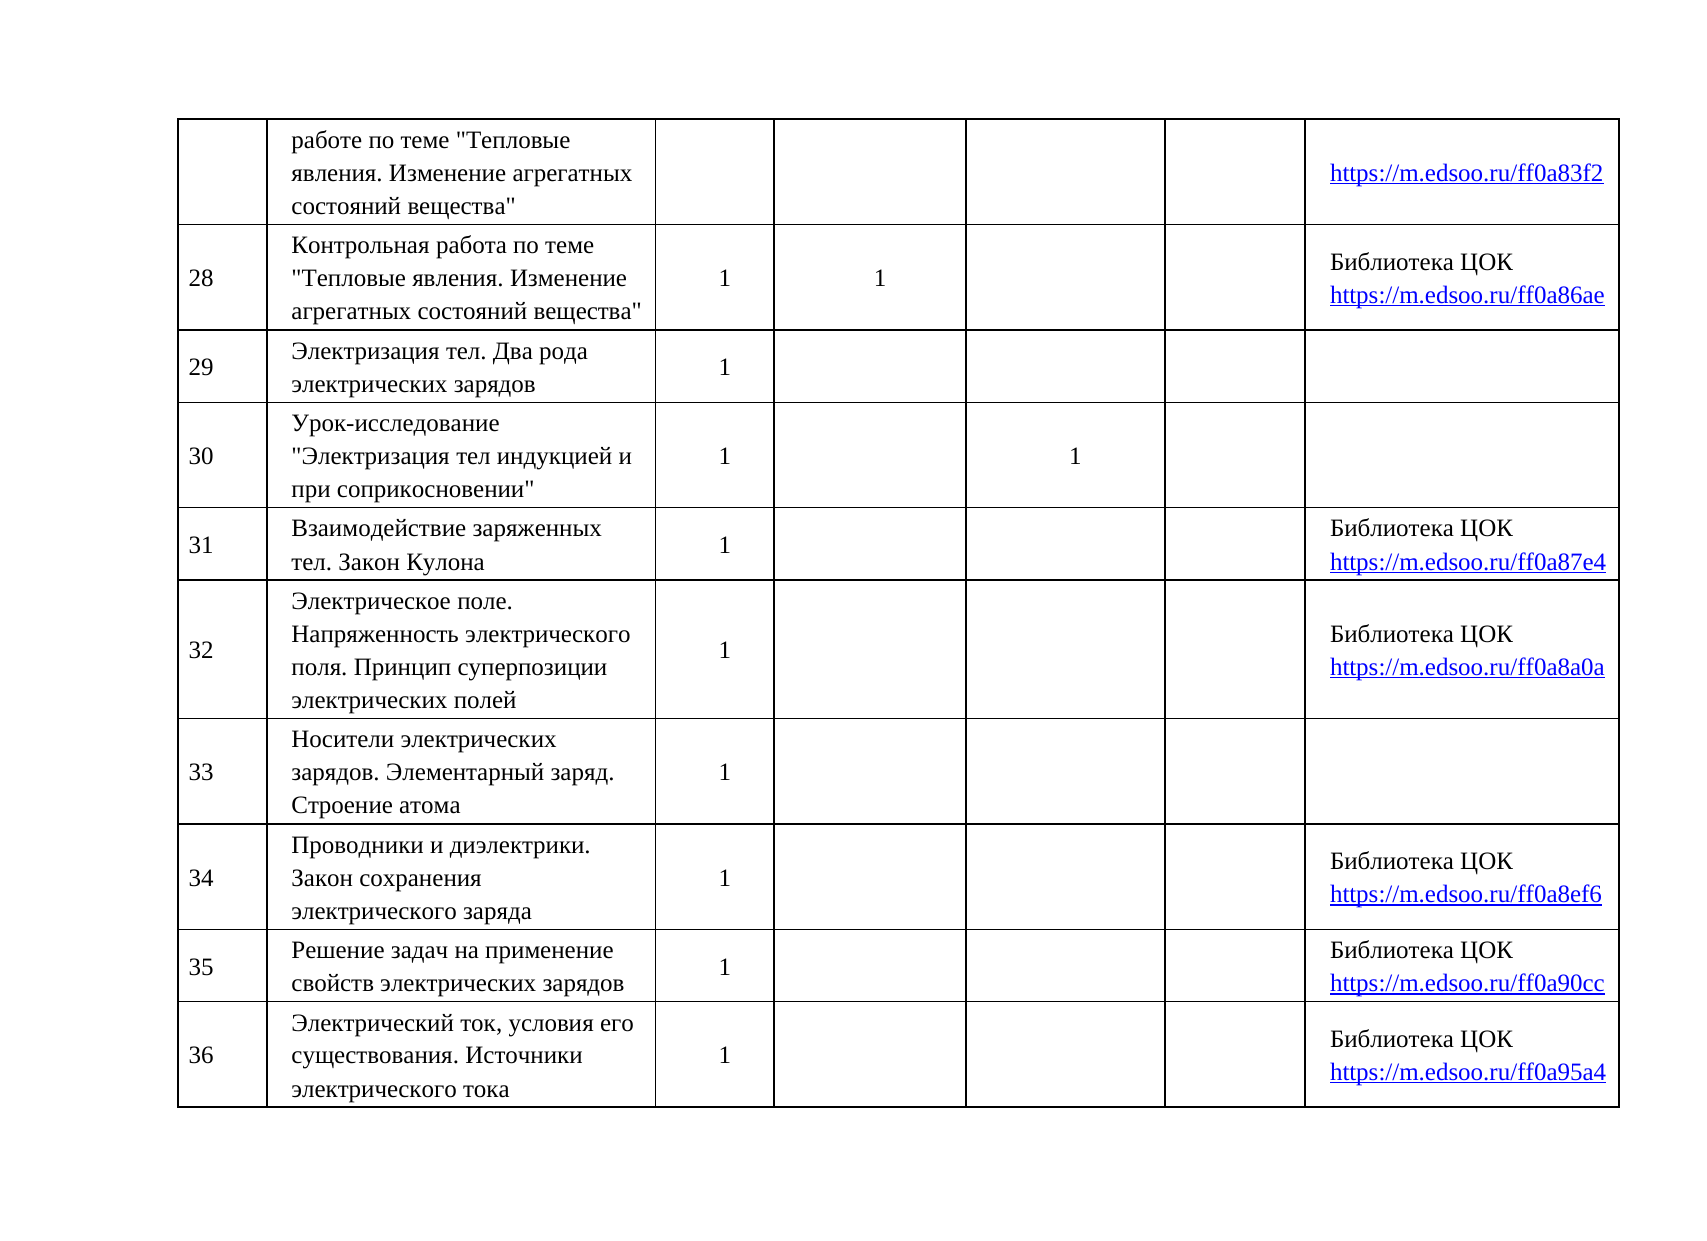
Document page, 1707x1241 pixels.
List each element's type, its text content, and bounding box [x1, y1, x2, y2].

table_cell [967, 225, 1164, 329]
table_cell [775, 825, 965, 928]
table_cell Электризация тел. Два рода электрических зарядов [268, 331, 655, 401]
table_cell [967, 1002, 1164, 1106]
table_cell [775, 719, 965, 823]
table_cell [967, 508, 1164, 579]
table_cell [967, 930, 1164, 1001]
table_cell Электрический ток, условия его существования. Источники электрического тока [268, 1002, 655, 1106]
table_cell 32 [179, 581, 266, 718]
table_cell Взаимодействие заряженных тел. Закон Кулона [268, 508, 655, 579]
table_cell 1 [656, 508, 773, 579]
table_cell Библиотека ЦОК https://m.edsoo.ru/ff0a95a4 [1306, 1002, 1618, 1106]
table_cell 29 [179, 331, 266, 401]
table_cell 1 [775, 225, 965, 329]
table_cell [1166, 508, 1304, 579]
table_cell [775, 508, 965, 579]
table_cell [775, 403, 965, 507]
table_cell [1166, 403, 1304, 507]
table_cell 28 [179, 225, 266, 329]
table_cell [1166, 120, 1304, 223]
table_cell [1166, 225, 1304, 329]
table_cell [1306, 120, 1618, 223]
table_cell Решение задач на применение свойств электрических зарядов [268, 930, 655, 1001]
table_cell [967, 719, 1164, 823]
table_cell 1 [656, 331, 773, 401]
table_cell [1306, 403, 1618, 507]
table_cell 27 [179, 120, 266, 223]
table_cell 1 [656, 825, 773, 928]
table_cell 33 [179, 719, 266, 823]
table_cell 36 [179, 1002, 266, 1106]
table_cell [1166, 1002, 1304, 1106]
table_cell [967, 581, 1164, 718]
table_cell 1 [656, 120, 773, 223]
table_cell [775, 581, 965, 718]
table_cell [1166, 331, 1304, 401]
table_cell [775, 331, 965, 401]
table_cell [1166, 930, 1304, 1001]
table_cell 1 [656, 1002, 773, 1106]
table_cell [1166, 825, 1304, 928]
table_cell 35 [179, 930, 266, 1001]
table_cell 34 [179, 825, 266, 928]
table_cell [967, 825, 1164, 928]
table_cell Библиотека ЦОК https://m.edsoo.ru/ff0a87e4 [1306, 508, 1618, 579]
table_cell Урок-исследование "Электризация тел индукцией и при соприкосновении" [268, 403, 655, 507]
table_cell [1166, 719, 1304, 823]
table_cell [775, 930, 965, 1001]
table_cell [775, 120, 965, 223]
table_cell 31 [179, 508, 266, 579]
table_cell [268, 120, 655, 223]
table_cell 1 [656, 403, 773, 507]
table_cell Проводники и диэлектрики. Закон сохранения электрического заряда [268, 825, 655, 928]
table_cell Библиотека ЦОК https://m.edsoo.ru/ff0a86ae [1306, 225, 1618, 329]
table_cell 30 [179, 403, 266, 507]
table_cell [1306, 331, 1618, 401]
table_cell [967, 120, 1164, 223]
table_cell Носители электрических зарядов. Элементарный заряд. Строение атома [268, 719, 655, 823]
table_cell 1 [656, 930, 773, 1001]
table_cell [1306, 719, 1618, 823]
table_cell [1166, 581, 1304, 718]
table_cell Библиотека ЦОК https://m.edsoo.ru/ff0a8a0a [1306, 581, 1618, 718]
table_cell Контрольная работа по теме "Тепловые явления. Изменение агрегатных состояний вещества" [268, 225, 655, 329]
table_cell [775, 1002, 965, 1106]
table_cell Электрическое поле. Напряженность электрического поля. Принцип суперпозиции электрических полей [268, 581, 655, 718]
table_cell 1 [656, 581, 773, 718]
table_cell 1 [656, 225, 773, 329]
table_cell Библиотека ЦОК https://m.edsoo.ru/ff0a8ef6 [1306, 825, 1618, 928]
table_cell 1 [656, 719, 773, 823]
table_cell [967, 331, 1164, 401]
table_cell 1 [967, 403, 1164, 507]
table_cell Библиотека ЦОК https://m.edsoo.ru/ff0a90cc [1306, 930, 1618, 1001]
